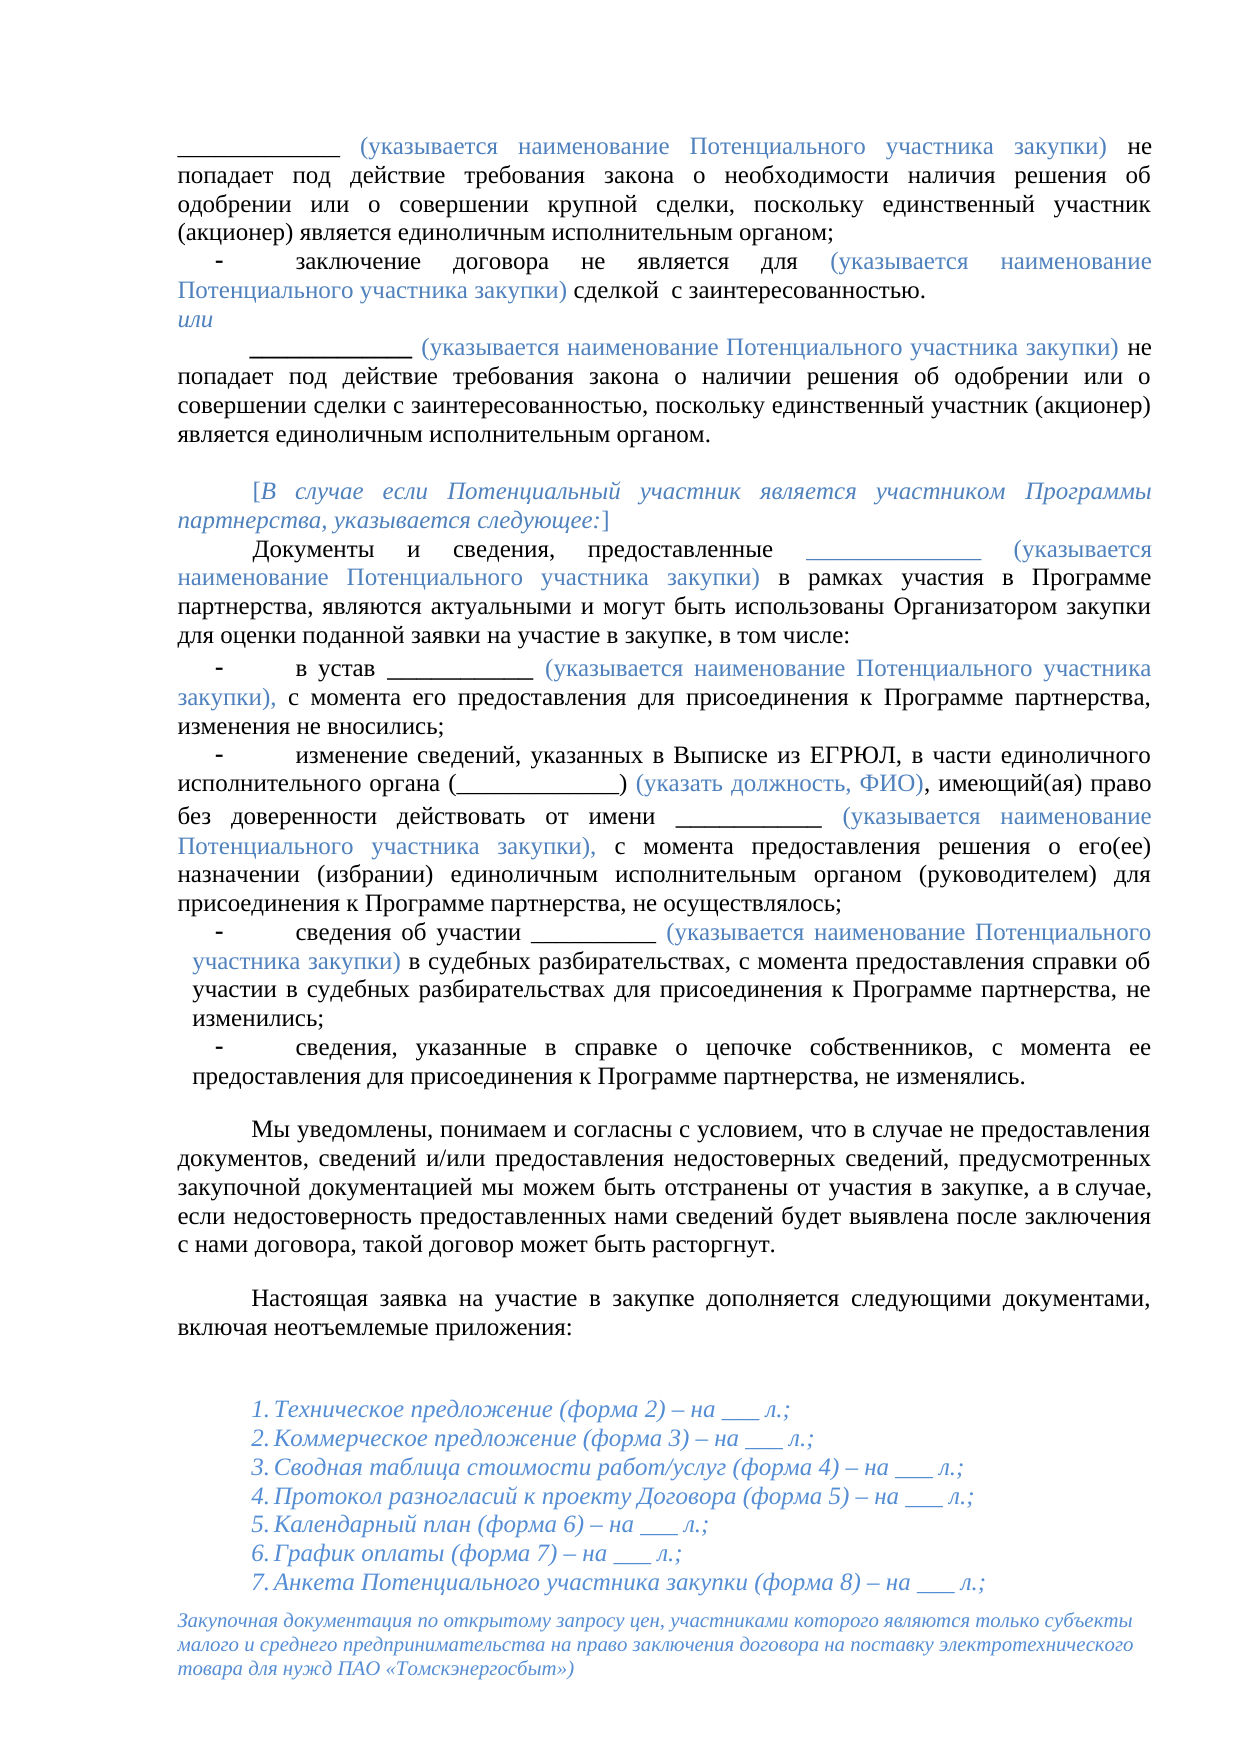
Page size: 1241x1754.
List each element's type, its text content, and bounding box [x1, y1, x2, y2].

list Протокол разногласий к проекту Договора (форма 5) – на ___ л.; [251, 1481, 1152, 1509]
list изменение сведений, указанных в Выписке из ЕГРЮЛ, в части единоличного исполнительного органа (_____________) (указать должность, ФИО), имеющий(ая) право без доверенности действовать от имени __________ (указывается наименование Потенциального участника закупки), с момента предоставления решения о его(ее) назначении (избрании) единоличным исполнительным органом (руководителем) для присоединения к Программе партнерства, не осуществлялось; [177, 740, 1152, 917]
text или [177, 304, 1152, 332]
list Коммерческое предложение (форма 3) – на ___ л.; [251, 1423, 1152, 1452]
list [В случае если Потенциальный участник является участником Программы партнерства, указывается следующее:] [177, 476, 1152, 534]
list заключение договора не является для (указывается наименование Потенциального участника закупки) сделкой с заинтересованностью. [177, 246, 1152, 304]
text _____________ (указывается наименование Потенциального участника закупки) не попадает под действие требования закона о необходимости наличия решения об одобрении или о совершении крупной сделки, поскольку единственный участник (акционер) является единоличным исполнительным органом; [177, 131, 1152, 246]
list Техническое предложение (форма 2) – на ___ л.; [251, 1394, 1152, 1423]
list Документы и сведения, предоставленные ______________ (указывается наименование Потенциального участника закупки) в рамках участия в Программе партнерства, являются актуальными и могут быть использованы Организатором закупки для оценки поданной заявки на участие в закупке, в том числе: [177, 534, 1152, 649]
list сведения об участии __________ (указывается наименование Потенциального участника закупки) в судебных разбирательствах, с момента предоставления справки об участии в судебных разбирательствах для присоединения к Программе партнерства, не изменились; [192, 917, 1152, 1032]
list Календарный план (форма 6) – на ___ л.; [251, 1509, 1152, 1538]
text Настоящая заявка на участие в закупке дополняется следующими документами, включая неотъемлемые приложения: [177, 1283, 1152, 1341]
list Сводная таблица стоимости работ/услуг (форма 4) – на ___ л.; [251, 1452, 1152, 1481]
list сведения, указанные в справке о цепочке собственников, с момента ее предоставления для присоединения к Программе партнерства, не изменялись. [192, 1032, 1152, 1089]
list в устав __________ (указывается наименование Потенциального участника закупки), с момента его предоставления для присоединения к Программе партнерства, изменения не вносились; [177, 649, 1152, 740]
list График оплаты (форма 7) – на ___ л.; [251, 1538, 1152, 1567]
text _____________ (указывается наименование Потенциального участника закупки) не попадает под действие требования закона о наличии решения об одобрении или о совершении сделки с заинтересованностью, поскольку единственный участник (акционер) является единоличным исполнительным органом. [177, 332, 1152, 447]
text Мы уведомлены, понимаем и согласны с условием, что в случае не предоставления документов, сведений и/или предоставления недостоверных сведений, предусмотренных закупочной документацией мы можем быть отстранены от участия в закупке, а в случае, если недостоверность предоставленных нами сведений будет выявлена после заключения с нами договора, такой договор может быть расторгнут. [177, 1114, 1152, 1258]
list Анкета Потенциального участника закупки (форма 8) – на ___ л.; [251, 1567, 1152, 1596]
